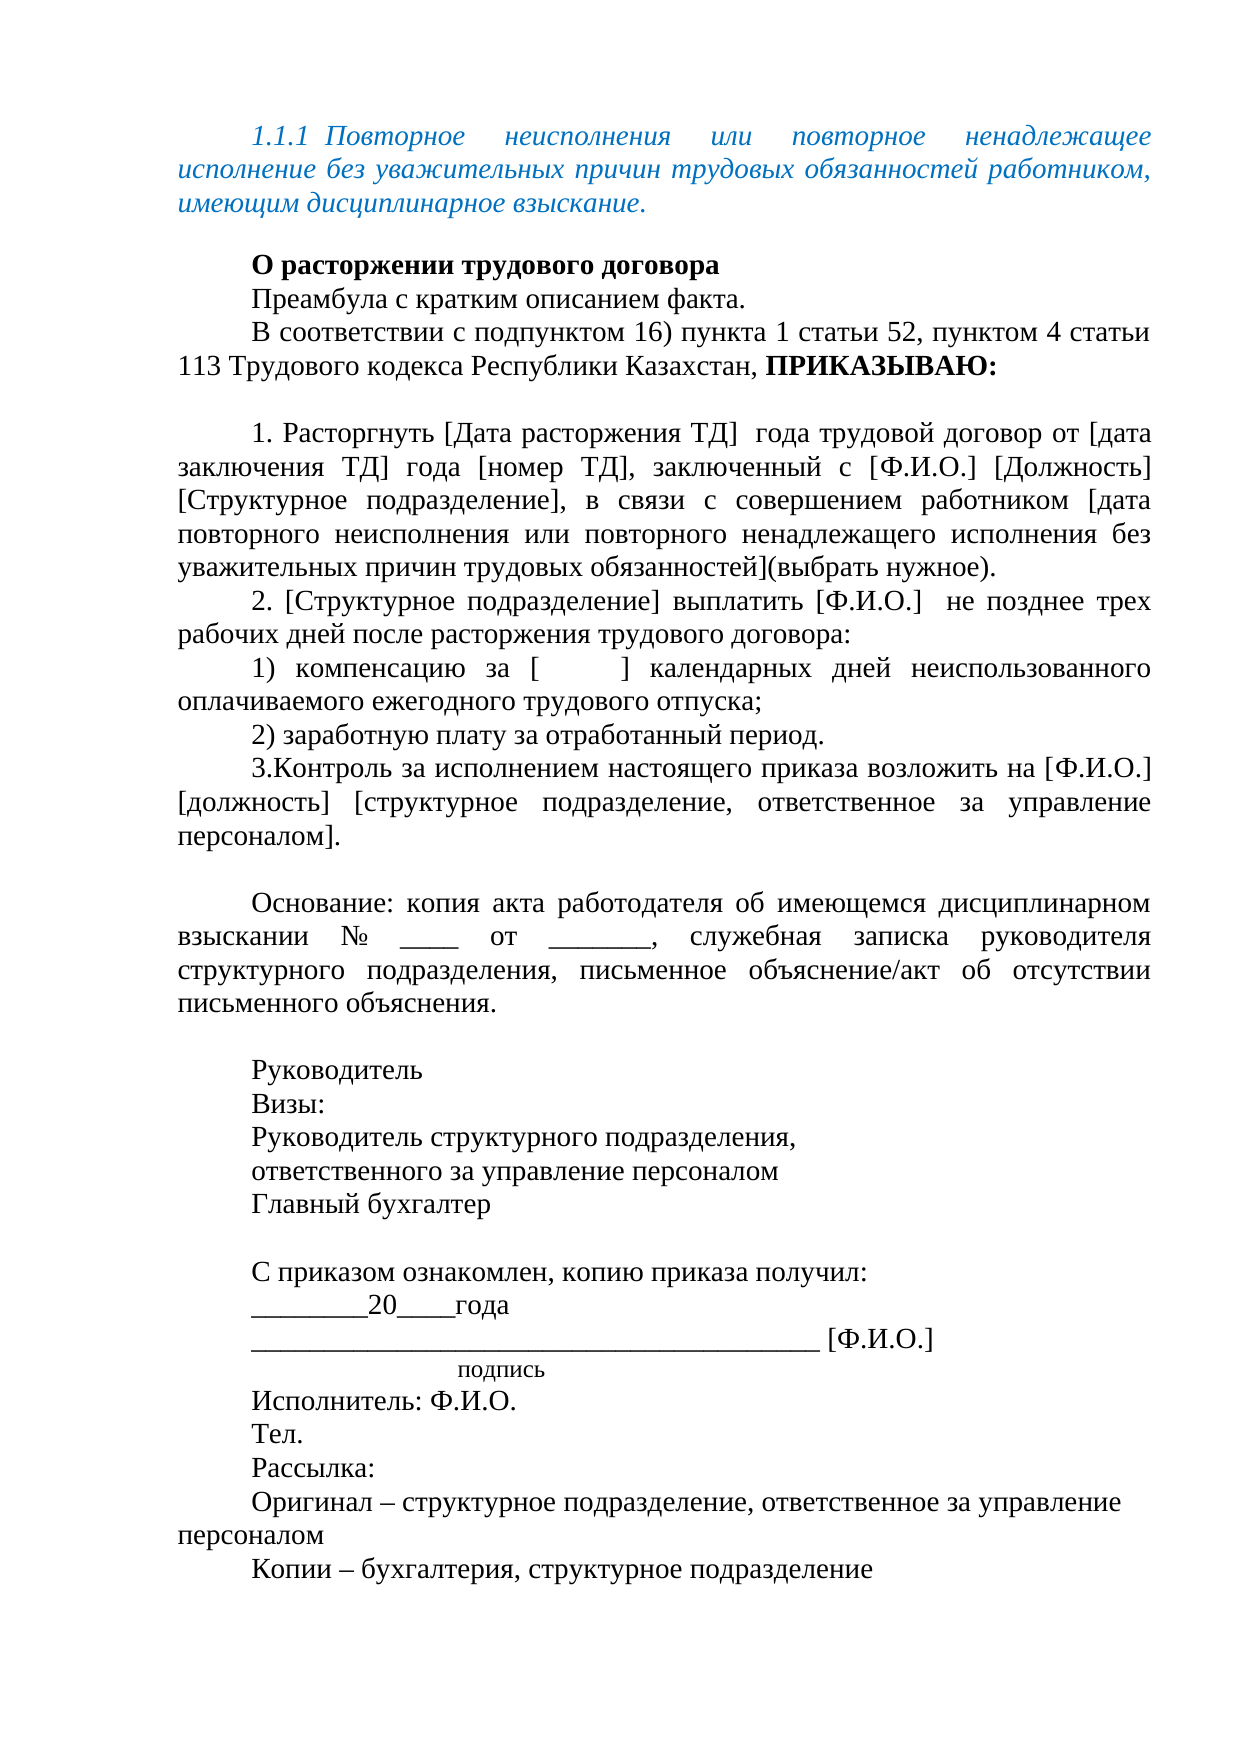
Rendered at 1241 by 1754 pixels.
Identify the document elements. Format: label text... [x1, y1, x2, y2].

text Рассылка: [177, 1450, 1152, 1484]
text Копии – бухгалтерия, структурное подразделение [177, 1551, 1152, 1584]
list Руководитель [177, 1052, 1152, 1086]
subtitle Повторное неисполнения или повторное ненадлежащее исполнение без уважительных причин трудовых обязанностей работником, имеющим дисциплинарное взыскание. [177, 118, 1152, 219]
text О расторжении трудового договора [177, 247, 1152, 281]
text Главный бухгалтер [177, 1187, 1152, 1220]
list ________20____года [177, 1287, 1152, 1321]
text 1) компенсацию за [ ] календарных дней неиспользованного оплачиваемого ежегодного трудового отпуска; [177, 650, 1152, 717]
list подпись [177, 1354, 1152, 1383]
text Оригинал – структурное подразделение, ответственное за управление персоналом [177, 1484, 1152, 1551]
list _______________________________________ [Ф.И.О.] [177, 1321, 1152, 1354]
text Визы: [177, 1086, 1152, 1119]
text Руководитель структурного подразделения, [177, 1119, 1152, 1153]
text Основание: копия акта работодателя об имеющемся дисциплинарном взыскании № ____ от _______, служебная записка руководителя структурного подразделения, письменное объяснение/акт об отсутствии письменного объяснения. [177, 885, 1152, 1019]
text ответственного за управление персоналом [177, 1153, 1152, 1187]
text Исполнитель: Ф.И.О. [177, 1383, 1152, 1417]
text 2) заработную плату за отработанный период. [177, 717, 1152, 751]
text С приказом ознакомлен, копию приказа получил: [177, 1254, 1152, 1287]
text Тел. [177, 1417, 1152, 1450]
text 3.Контроль за исполнением настоящего приказа возложить на [Ф.И.О.] [должность] [структурное подразделение, ответственное за управление персоналом]. [177, 751, 1152, 851]
text В соответствии с подпунктом 16) пункта 1 статьи 52, пунктом 4 статьи 113 Трудового кодекса Республики Казахстан, ПРИКАЗЫВАЮ: [177, 314, 1152, 382]
text 2. [Структурное подразделение] выплатить [Ф.И.О.] не позднее трех рабочих дней после расторжения трудового договора: [177, 583, 1152, 650]
text Преамбула с кратким описанием факта. [177, 281, 1152, 314]
text 1. Расторгнуть [Дата расторжения ТД] года трудовой договор от [дата заключения ТД] года [номер ТД], заключенный с [Ф.И.О.] [Должность] [Структурное подразделение], в связи с совершением работником [дата повторного неисполнения или повторного ненадлежащего исполнения без уважительных причин трудовых обязанностей](выбрать нужное). [177, 415, 1152, 583]
